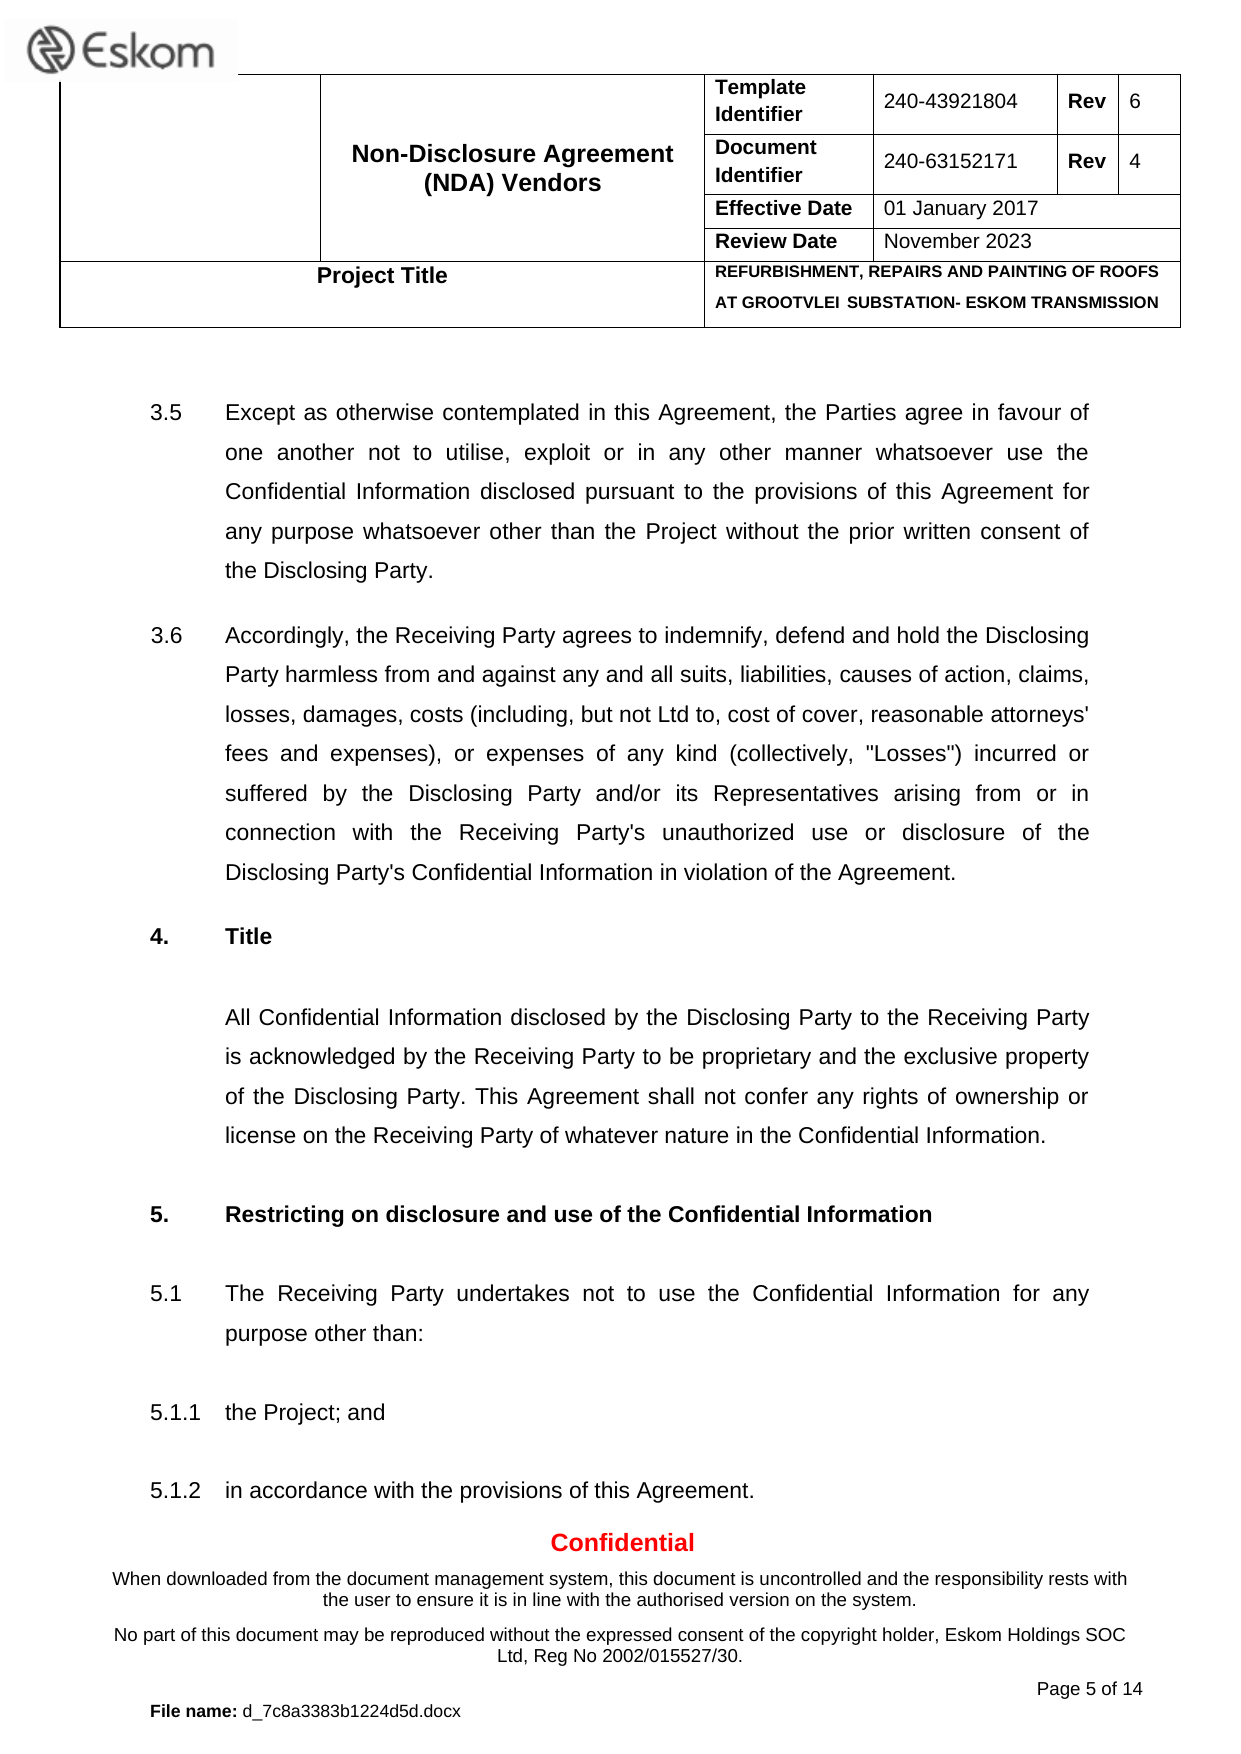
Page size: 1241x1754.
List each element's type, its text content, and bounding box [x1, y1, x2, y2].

text 5.1 The Receiving Party undertakes not to use the Confidential Information for any purpose other than: [150, 1280, 1090, 1346]
text 5.1.1 the Project; and [150, 1398, 1090, 1425]
text 5. Restricting on disclosure and use of the Confidential Information [150, 1201, 1090, 1227]
text 5.1.2 in accordance with the provisions of this Agreement. [150, 1477, 1090, 1504]
text 4. Title [150, 923, 1090, 949]
text 3.6 Accordingly, the Receiving Party agrees to indemnify, defend and hold the Disclosing Party harmless from and against any and all suits, liabilities, causes of action, claims, losses, damages, costs (including, but not Ltd to, cost of cover, reasonable attorneys' fees and expenses), or expenses of any kind (collectively, "Losses") incurred or suffered by the Disclosing Party and/or its Representatives arising from or in connection with the Receiving Party's unauthorized use or disclosure of the Disclosing Party's Confidential Information in violation of the Agreement. [151, 622, 1090, 885]
text All Confidential Information disclosed by the Disclosing Party to the Receiving Party is acknowledged by the Receiving Party to be proprietary and the exclusive property of the Disclosing Party. This Agreement shall not confer any rights of ownership or license on the Receiving Party of whatever nature in the Confidential Information. [225, 1004, 1090, 1148]
text 3.5 Except as otherwise contemplated in this Agreement, the Parties agree in favour of one another not to utilise, exploit or in any other manner whatsoever use the Confidential Information disclosed pursuant to the provisions of this Agreement for any purpose whatsoever other than the Project without the prior written consent of the Disclosing Party. [150, 399, 1090, 583]
